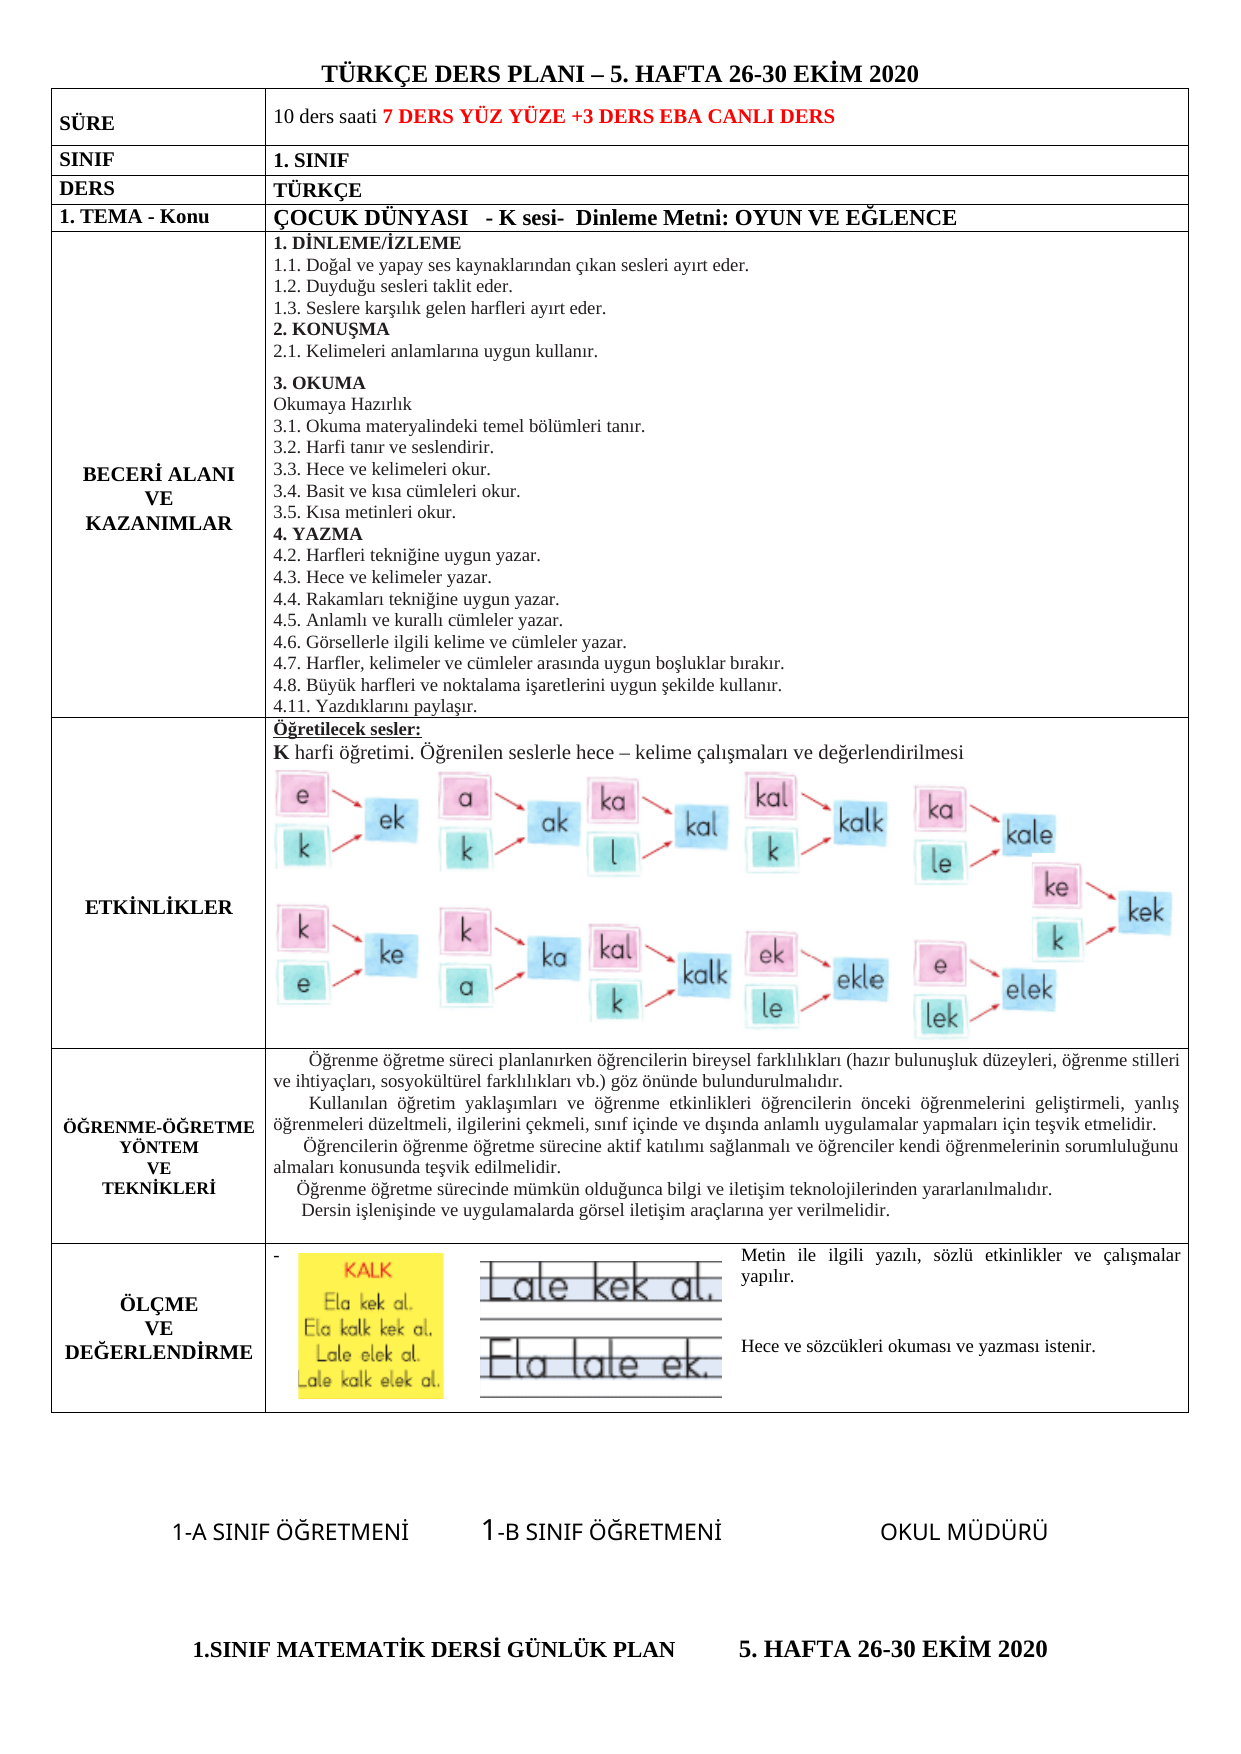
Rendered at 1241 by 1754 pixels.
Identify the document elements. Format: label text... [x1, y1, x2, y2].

picture [478, 1261, 722, 1395]
table_header 10 ders saati 7 DERS YÜZ YÜZE +3 DERS EBA CANLI DERS [266, 89, 1188, 145]
table_cell Öğrenme öğretme süreci planlanırken öğrencilerin bireysel farklılıkları (hazır bulunuşluk düzeyleri, öğrenme stilleri ve ihtiyaçları, sosyokültürel farklılıkları vb.) göz önünde bulundurulmalıdır. Kullanılan öğretim yaklaşımları ve öğrenme etkinlikleri öğrencilerin önceki öğrenmelerini geliştirmeli, yanlış öğrenmeleri düzeltmeli, ilgilerini çekmeli, sınıf içinde ve dışında anlamlı uygulamalar yapmaları için teşvik etmelidir. Öğrencilerin öğrenme öğretme sürecine aktif katılımı sağlanmalı ve öğrenciler kendi öğrenmelerinin sorumluluğunu almaları konusunda teşvik edilmelidir. Öğrenme öğretme sürecinde mümkün olduğunca bilgi ve iletişim teknolojilerinden yararlanılmalıdır. Dersin işlenişinde ve uygulamalarda görsel iletişim araçlarına yer verilmelidir. [266, 1049, 1188, 1242]
table_cell TÜRKÇE [266, 176, 1188, 203]
table_cell ÇOCUK DÜNYASI - K sesi- Dinleme Metni: OYUN VE EĞLENCE [266, 205, 1188, 231]
table_cell BECERİ ALANI VE KAZANIMLAR [52, 232, 265, 717]
table_cell - Metin ile ilgili yazılı, sözlü etkinlikler ve çalışmalar yapılır. Hece ve sözcükleri okuması ve yazması istenir. [266, 1244, 1188, 1412]
picture [296, 1253, 444, 1398]
text 1.SINIF MATEMATİK DERSİ GÜNLÜK PLAN 5. HAFTA 26-30 EKİM 2020 [148, 1634, 1093, 1662]
table_cell Öğretilecek sesler: K harfi öğretimi. Öğrenilen seslerle hece – kelime çalışmaları ve değerlendirilmesi [266, 718, 1188, 1047]
text TÜRKÇE DERS PLANI – 5. HAFTA 26-30 EKİM 2020 [148, 59, 1093, 88]
table_header SÜRE [52, 89, 265, 145]
table_cell 1. TEMA - Konu [52, 205, 265, 231]
table_cell DERS [52, 176, 265, 203]
table_cell 1. SINIF [266, 146, 1188, 175]
table_cell ÖLÇME VE DEĞERLENDİRME [52, 1244, 265, 1412]
table_cell ÖĞRENME-ÖĞRETME YÖNTEM VE TEKNİKLERİ [52, 1049, 265, 1242]
picture [273, 770, 899, 1035]
picture [912, 781, 1188, 1048]
table_cell ETKİNLİKLER [52, 718, 265, 1047]
table_cell 1. DİNLEME/İZLEME 1.1. Doğal ve yapay ses kaynaklarından çıkan sesleri ayırt eder. 1.2. Duyduğu sesleri taklit eder. 1.3. Seslere karşılık gelen harfleri ayırt eder. 2. KONUŞMA 2.1. Kelimeleri anlamlarına uygun kullanır. 3. OKUMA Okumaya Hazırlık 3.1. Okuma materyalindeki temel bölümleri tanır. 3.2. Harfi tanır ve seslendirir. 3.3. Hece ve kelimeleri okur. 3.4. Basit ve kısa cümleleri okur. 3.5. Kısa metinleri okur. 4. YAZMA 4.2. Harfleri tekniğine uygun yazar. 4.3. Hece ve kelimeler yazar. 4.4. Rakamları tekniğine uygun yazar. 4.5. Anlamlı ve kurallı cümleler yazar. 4.6. Görsellerle ilgili kelime ve cümleler yazar. 4.7. Harfler, kelimeler ve cümleler arasında uygun boşluklar bırakır. 4.8. Büyük harfleri ve noktalama işaretlerini uygun şekilde kullanır. 4.11. Yazdıklarını paylaşır. [266, 232, 1188, 717]
text 1-A SINIF ÖĞRETMENİ 1-B SINIF ÖĞRETMENİ OKUL MÜDÜRÜ [148, 1509, 1093, 1549]
table_cell SINIF [52, 146, 265, 175]
